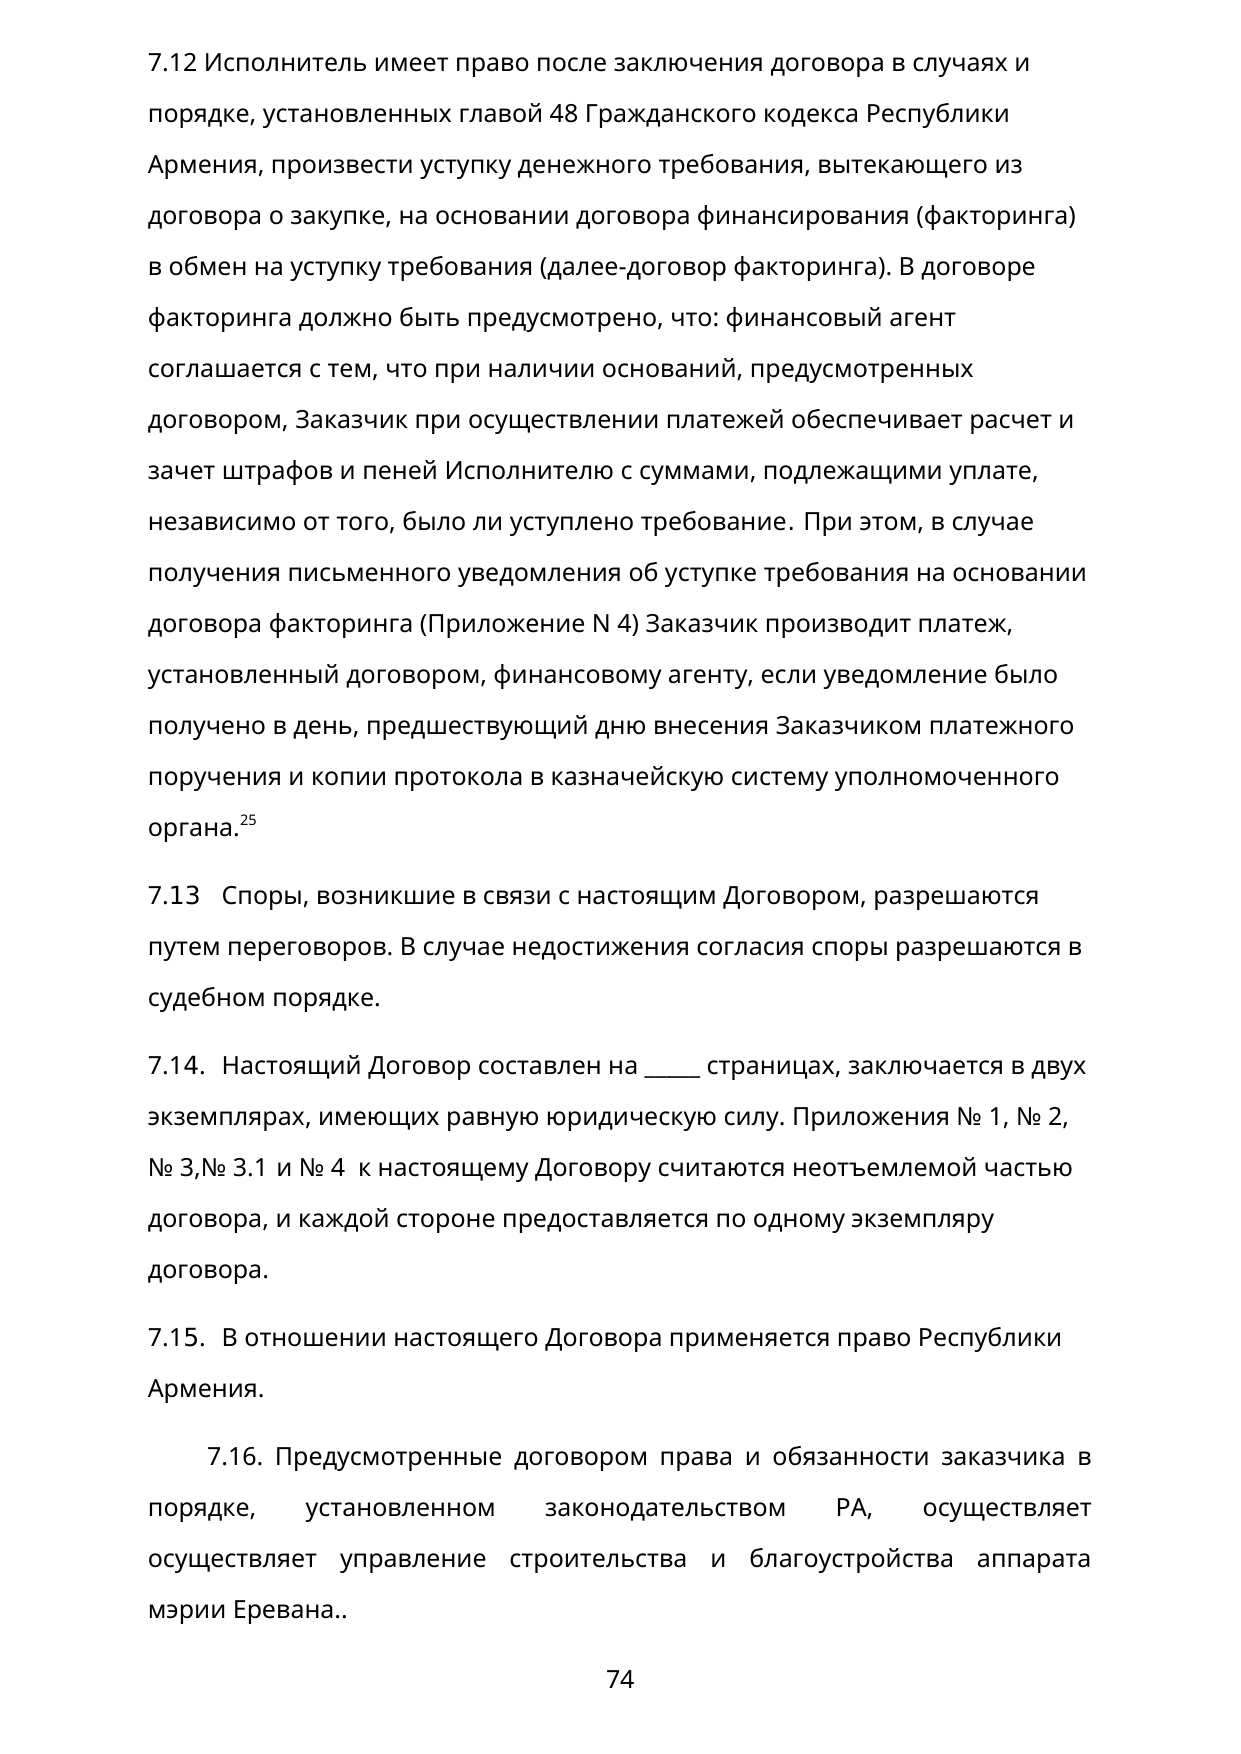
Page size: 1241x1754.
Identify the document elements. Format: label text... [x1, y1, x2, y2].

text 7.13 Споры, возникшие в связи с настоящим Договором, разрешаются путем переговоров. В случае недостижения согласия споры разрешаются в судебном порядке. [148, 878, 1092, 1014]
text 7.16. Предусмотренные договором права и обязанности заказчика в порядке, установленном законодательством РА, осуществляет осуществляет управление строительства и благоустройства аппарата мэрии Еревана.. [148, 1438, 1092, 1625]
text 7.14. Настоящий Договор составлен на _____ страницах, заключается в двух экземплярах, имеющих равную юридическую силу. Приложения № 1, № 2, № 3,№ 3.1 и № 4 к настоящему Договору считаются неотъемлемой частью договора, и каждой стороне предоставляется по одному экземпляру договора. [148, 1047, 1092, 1286]
text 7.15. В отношении настоящего Договора применяется право Республики Армения. [148, 1319, 1092, 1404]
text 7.12 Исполнитель имеет право после заключения договора в случаях и порядке, установленных главой 48 Гражданского кодекса Республики Армения, произвести уступку денежного требования, вытекающего из договора о закупке, на основании договора финансирования (факторинга) в обмен на уступку требования (далее-договор факторинга). В договоре факторинга должно быть предусмотрено, что: финансовый агент соглашается с тем, что при наличии оснований, предусмотренных договором, Заказчик при осуществлении платежей обеспечивает расчет и зачет штрафов и пеней Исполнителю с суммами, подлежащими уплате, независимо от того, было ли уступлено требование. При этом, в случае получения письменного уведомления об уступке требования на основании договора факторинга (Приложение N 4) Заказчик производит платеж, установленный договором, финансовому агенту, если уведомление было получено в день, предшествующий дню внесения Заказчиком платежного поручения и копии протокола в казначейскую систему уполномоченного органа.25 [148, 44, 1092, 844]
